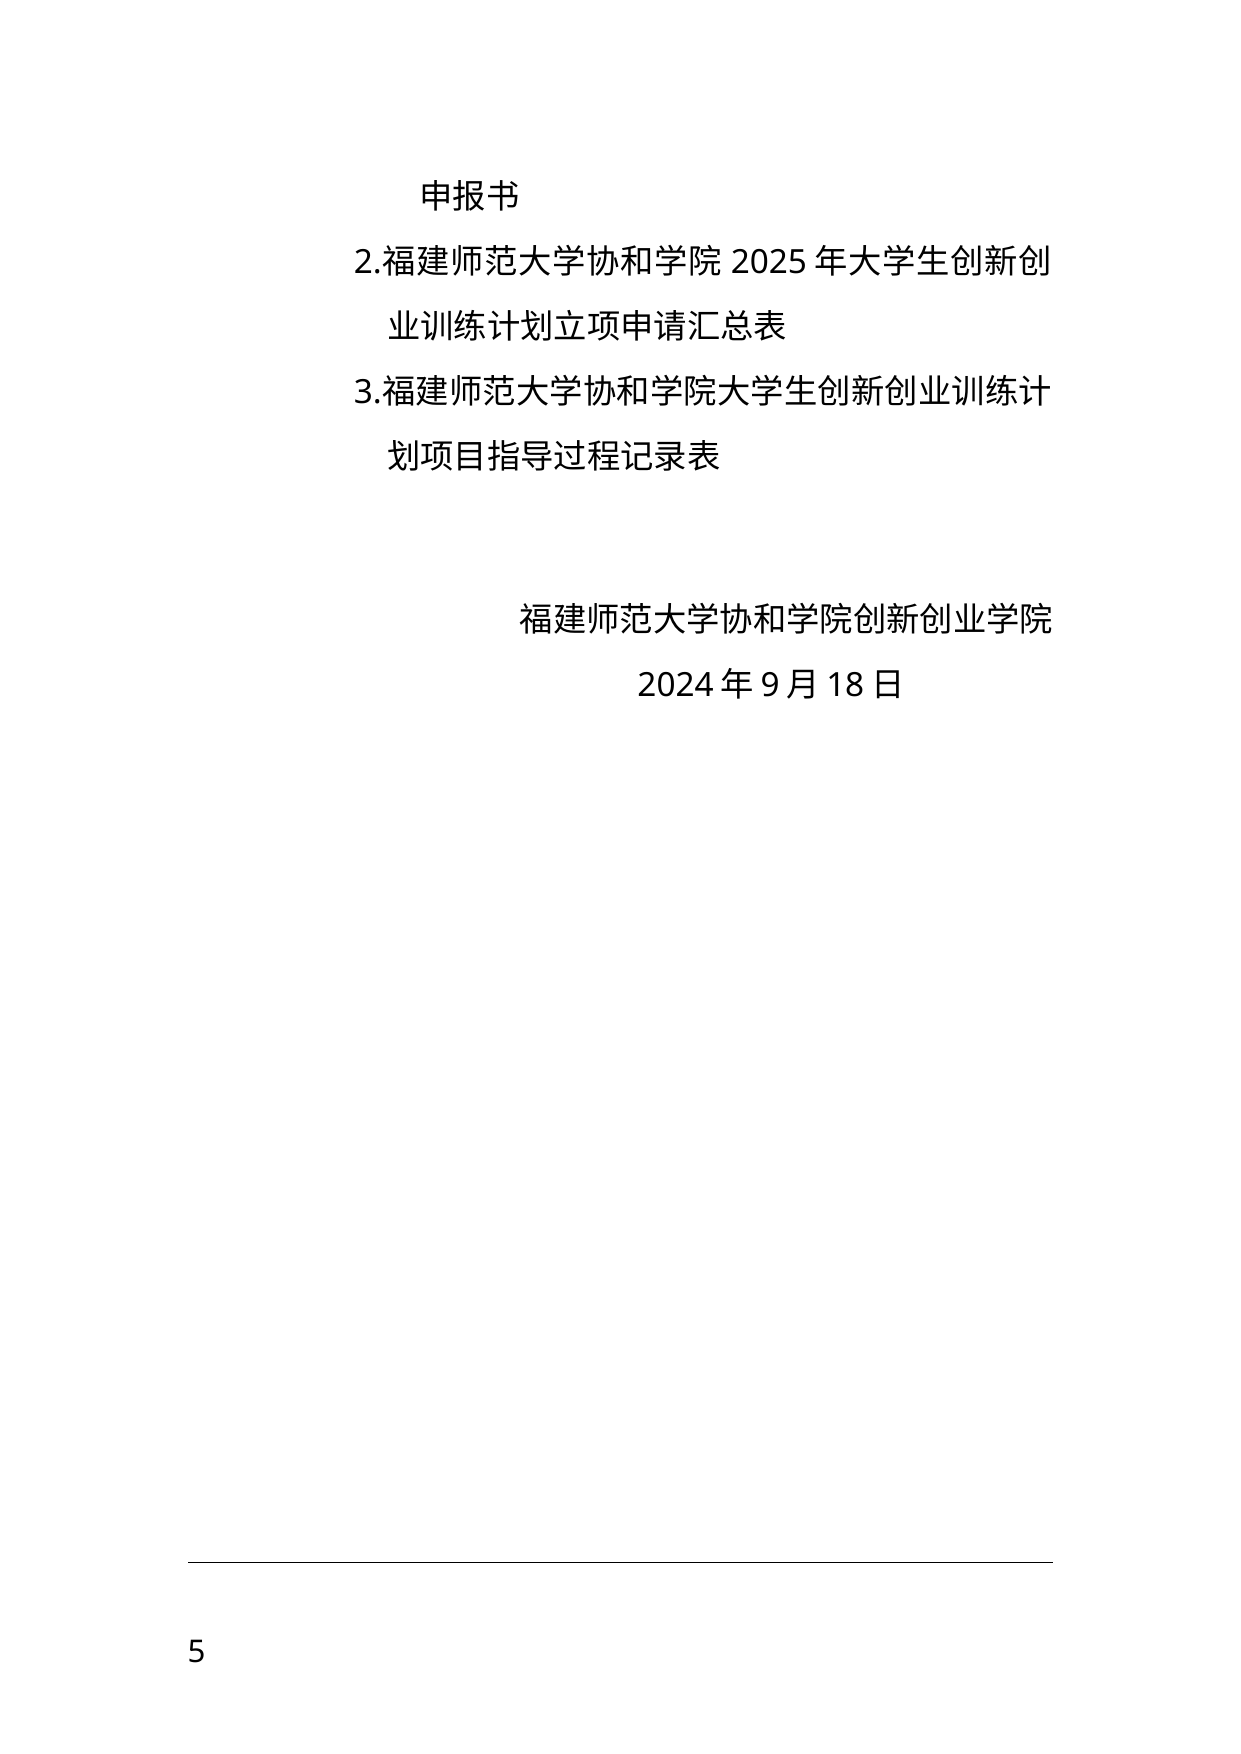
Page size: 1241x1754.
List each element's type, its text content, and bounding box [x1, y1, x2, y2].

text 3.福建师范大学协和学院大学生创新创业训练计划项目指导过程记录表 [354, 357, 1053, 487]
text 2.福建师范大学协和学院2025年大学生创新创业训练计划立项申请汇总表 [354, 227, 1053, 357]
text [354, 162, 1053, 227]
text 福建师范大学协和学院创新创业学院 [187, 584, 1053, 649]
text 2024年9月18日 [187, 649, 986, 714]
